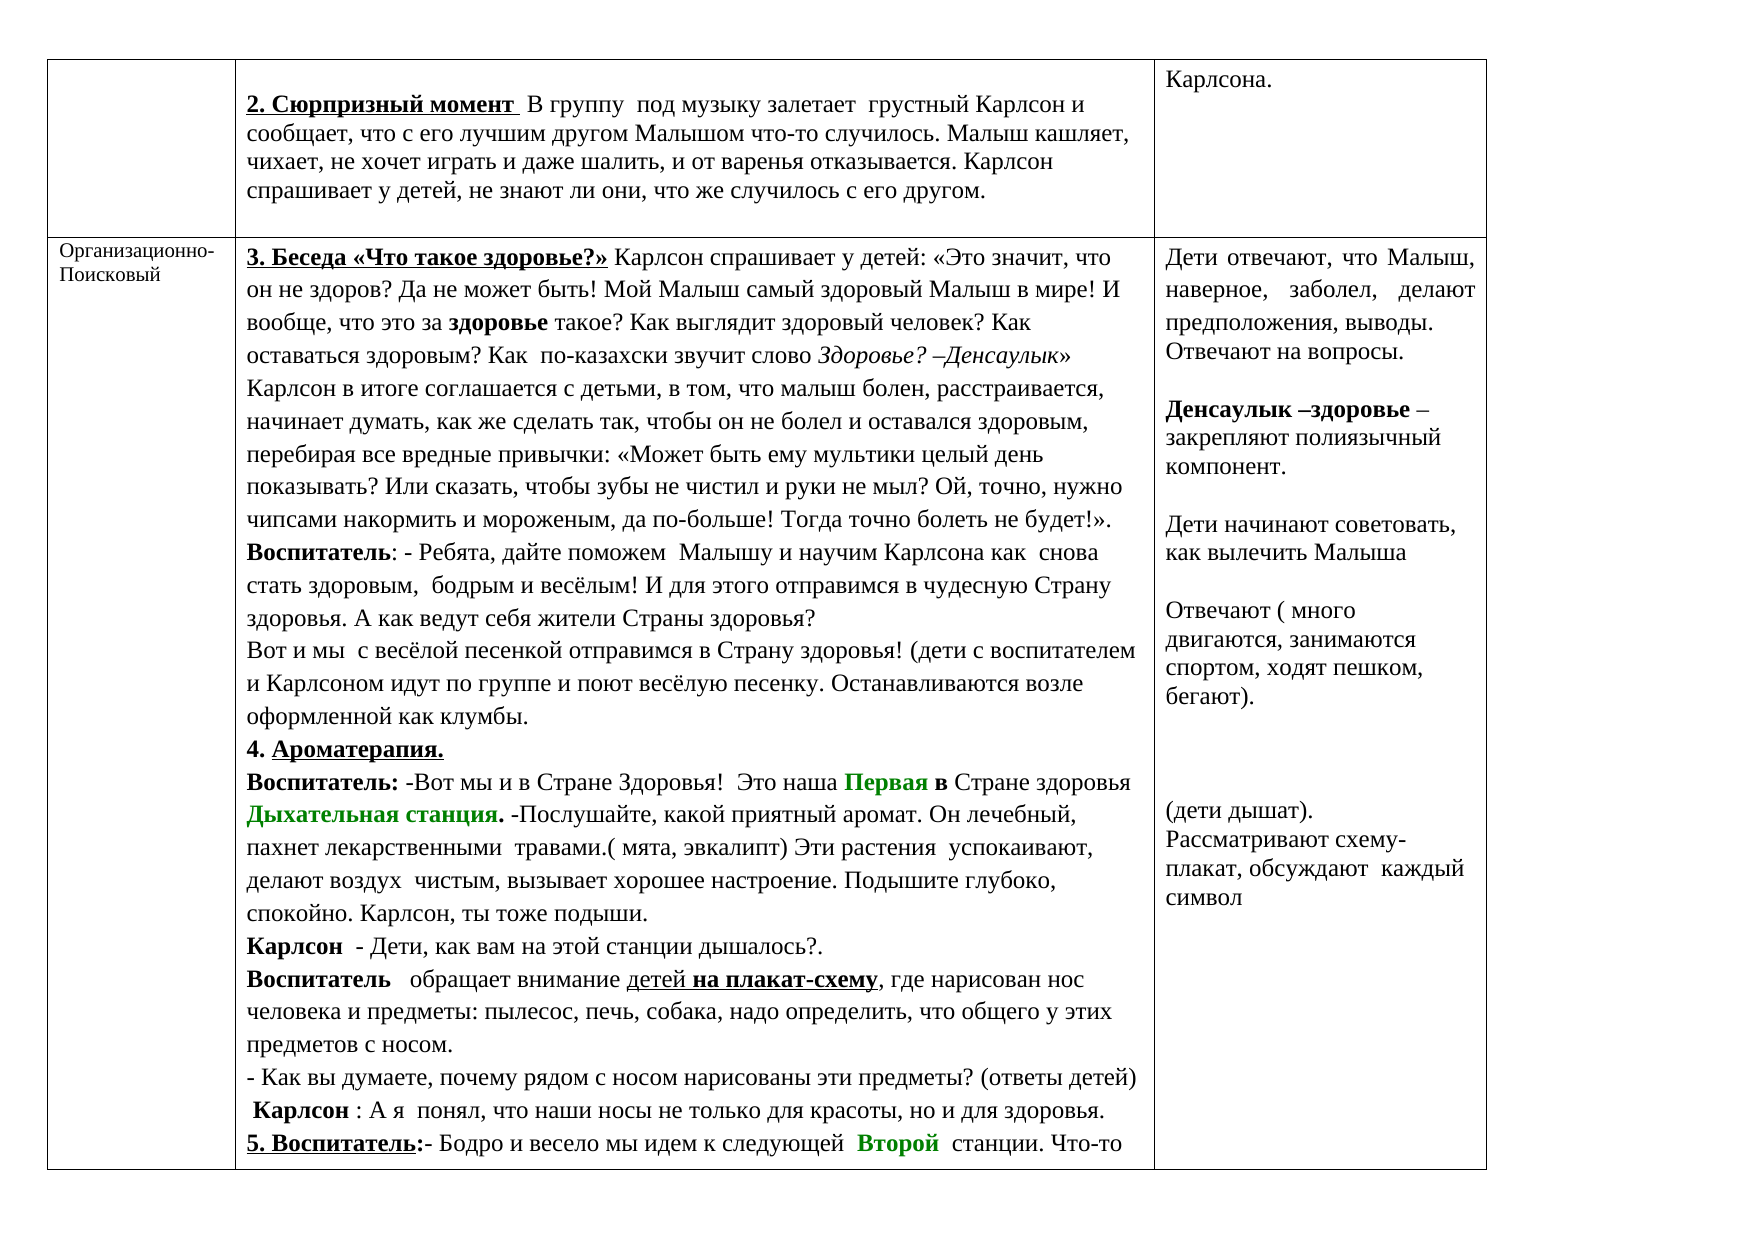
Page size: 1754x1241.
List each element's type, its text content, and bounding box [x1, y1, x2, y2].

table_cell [236, 60, 1154, 237]
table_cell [1155, 60, 1486, 237]
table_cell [1155, 238, 1486, 1168]
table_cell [48, 60, 235, 237]
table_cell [48, 238, 235, 1168]
